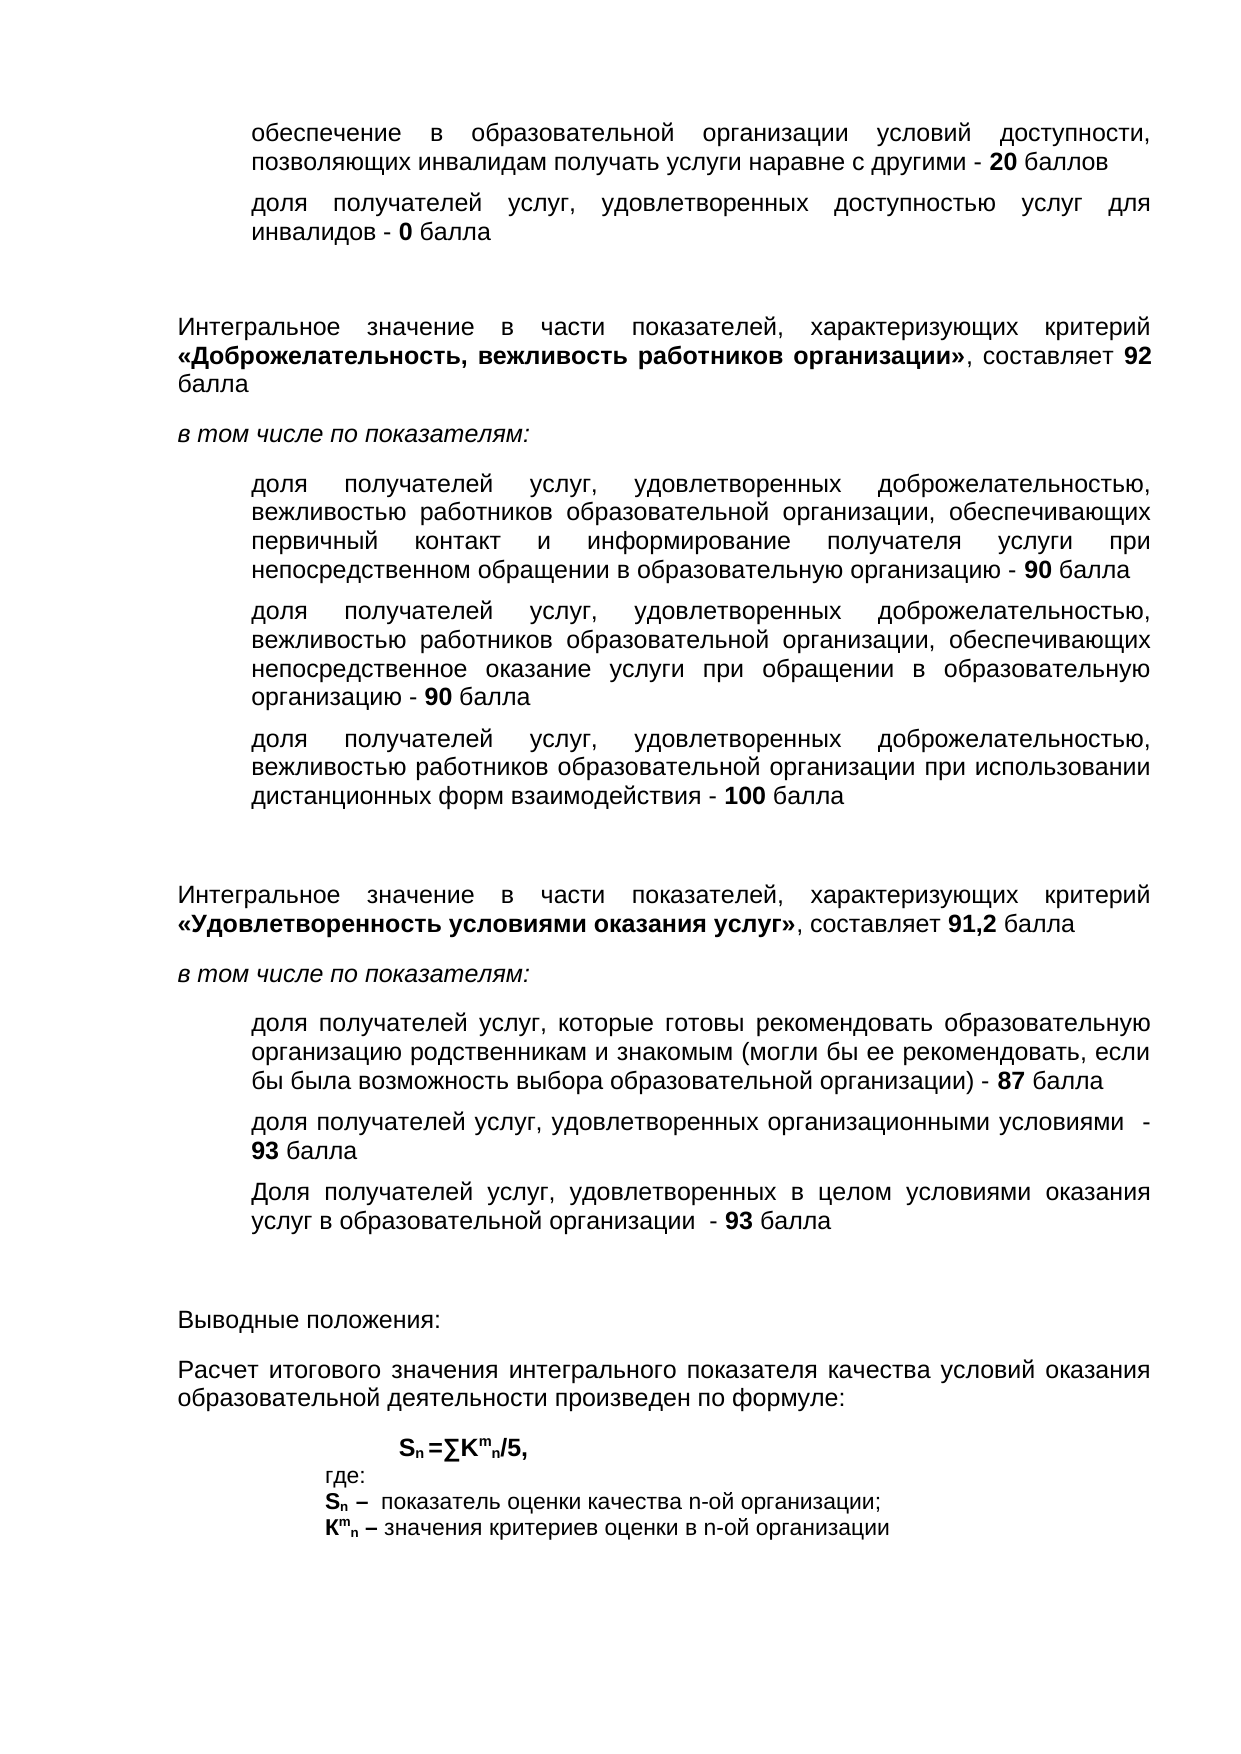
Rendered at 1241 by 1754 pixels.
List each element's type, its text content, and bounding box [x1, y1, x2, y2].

text обеспечение в образовательной организации условий доступности, позволяющих инвалидам получать услуги наравне с другими - 20 баллов [251, 118, 1152, 176]
text Выводные положения: [177, 1305, 1152, 1334]
text Кmn – значения критериев оценки в n-ой организации [325, 1514, 1152, 1541]
text Интегральное значение в части показателей, характеризующих критерий «Доброжелательность, вежливость работников организации», составляет 92 балла [177, 312, 1152, 398]
text доля получателей услуг, удовлетворенных организационными условиями - 93 балла [251, 1107, 1152, 1164]
text доля получателей услуг, удовлетворенных доброжелательностью, вежливостью работников образовательной организации, обеспечивающих непосредственное оказание услуги при обращении в образовательную организацию - 90 балла [251, 596, 1152, 711]
text Интегральное значение в части показателей, характеризующих критерий «Удовлетворенность условиями оказания услуг», составляет 91,2 балла [177, 880, 1152, 938]
text в том числе по показателям: [177, 419, 1152, 448]
text доля получателей услуг, которые готовы рекомендовать образовательную организацию родственникам и знакомым (могли бы ее рекомендовать, если бы была возможность выбора образовательной организации) - 87 балла [251, 1008, 1152, 1094]
text в том числе по показателям: [177, 959, 1152, 987]
text доля получателей услуг, удовлетворенных доступностью услуг для инвалидов - 0 балла [251, 188, 1152, 246]
text Расчет итогового значения интегрального показателя качества условий оказания образовательной деятельности произведен по формуле: [177, 1354, 1152, 1412]
text доля получателей услуг, удовлетворенных доброжелательностью, вежливостью работников образовательной организации при использовании дистанционных форм взаимодействия - 100 балла [251, 723, 1152, 810]
text доля получателей услуг, удовлетворенных доброжелательностью, вежливостью работников образовательной организации, обеспечивающих первичный контакт и информирование получателя услуги при непосредственном обращении в образовательную организацию - 90 балла [251, 468, 1152, 583]
text Sn =∑Kmn/5, [398, 1433, 1152, 1462]
text Доля получателей услуг, удовлетворенных в целом условиями оказания услуг в образовательной организации - 93 балла [251, 1177, 1152, 1234]
text где: [325, 1462, 1152, 1488]
text Sn – показатель оценки качества n-ой организации; [325, 1488, 1152, 1514]
